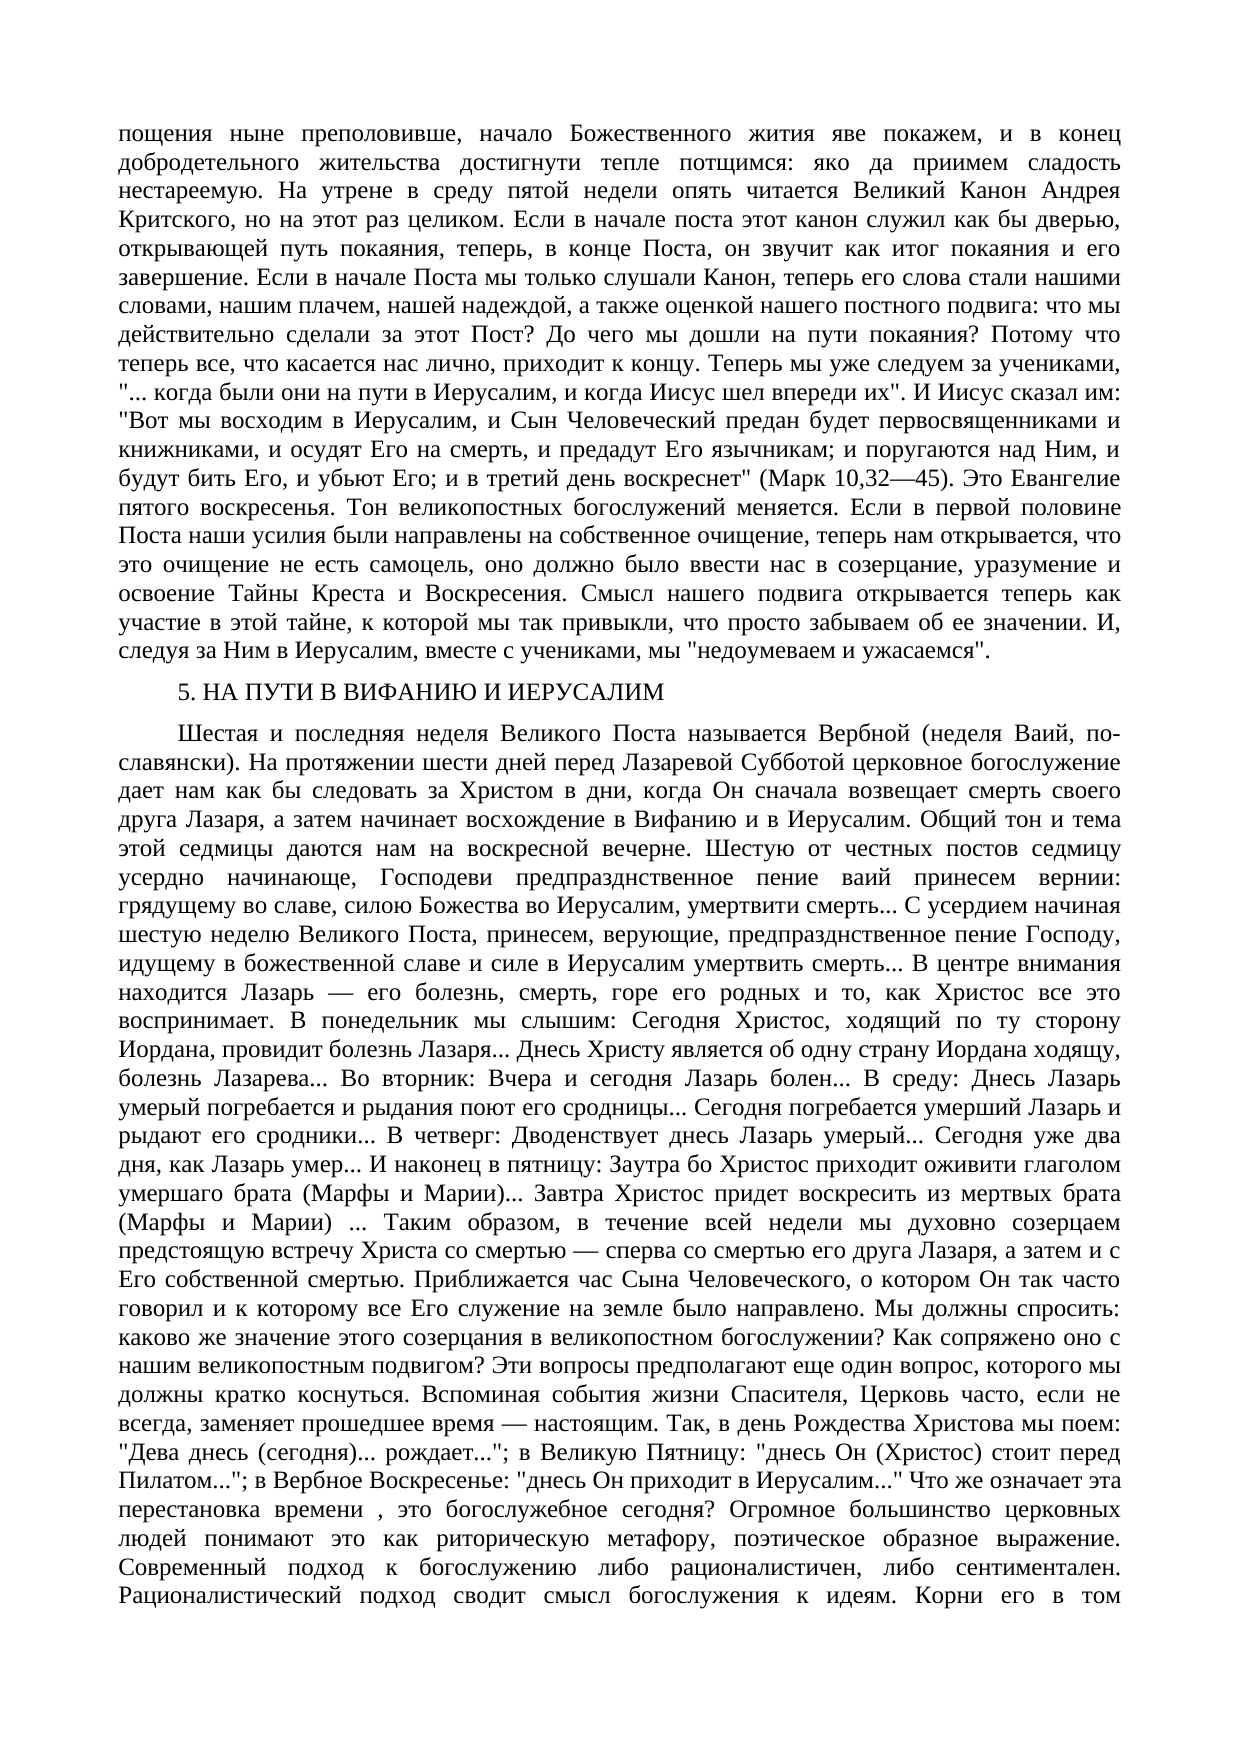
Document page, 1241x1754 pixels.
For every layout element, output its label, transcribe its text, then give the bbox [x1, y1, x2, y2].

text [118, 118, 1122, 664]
text 5. НА ПУТИ В ВИФАНИЮ И ИЕРУСАЛИМ [118, 677, 1122, 706]
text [118, 718, 1122, 1609]
